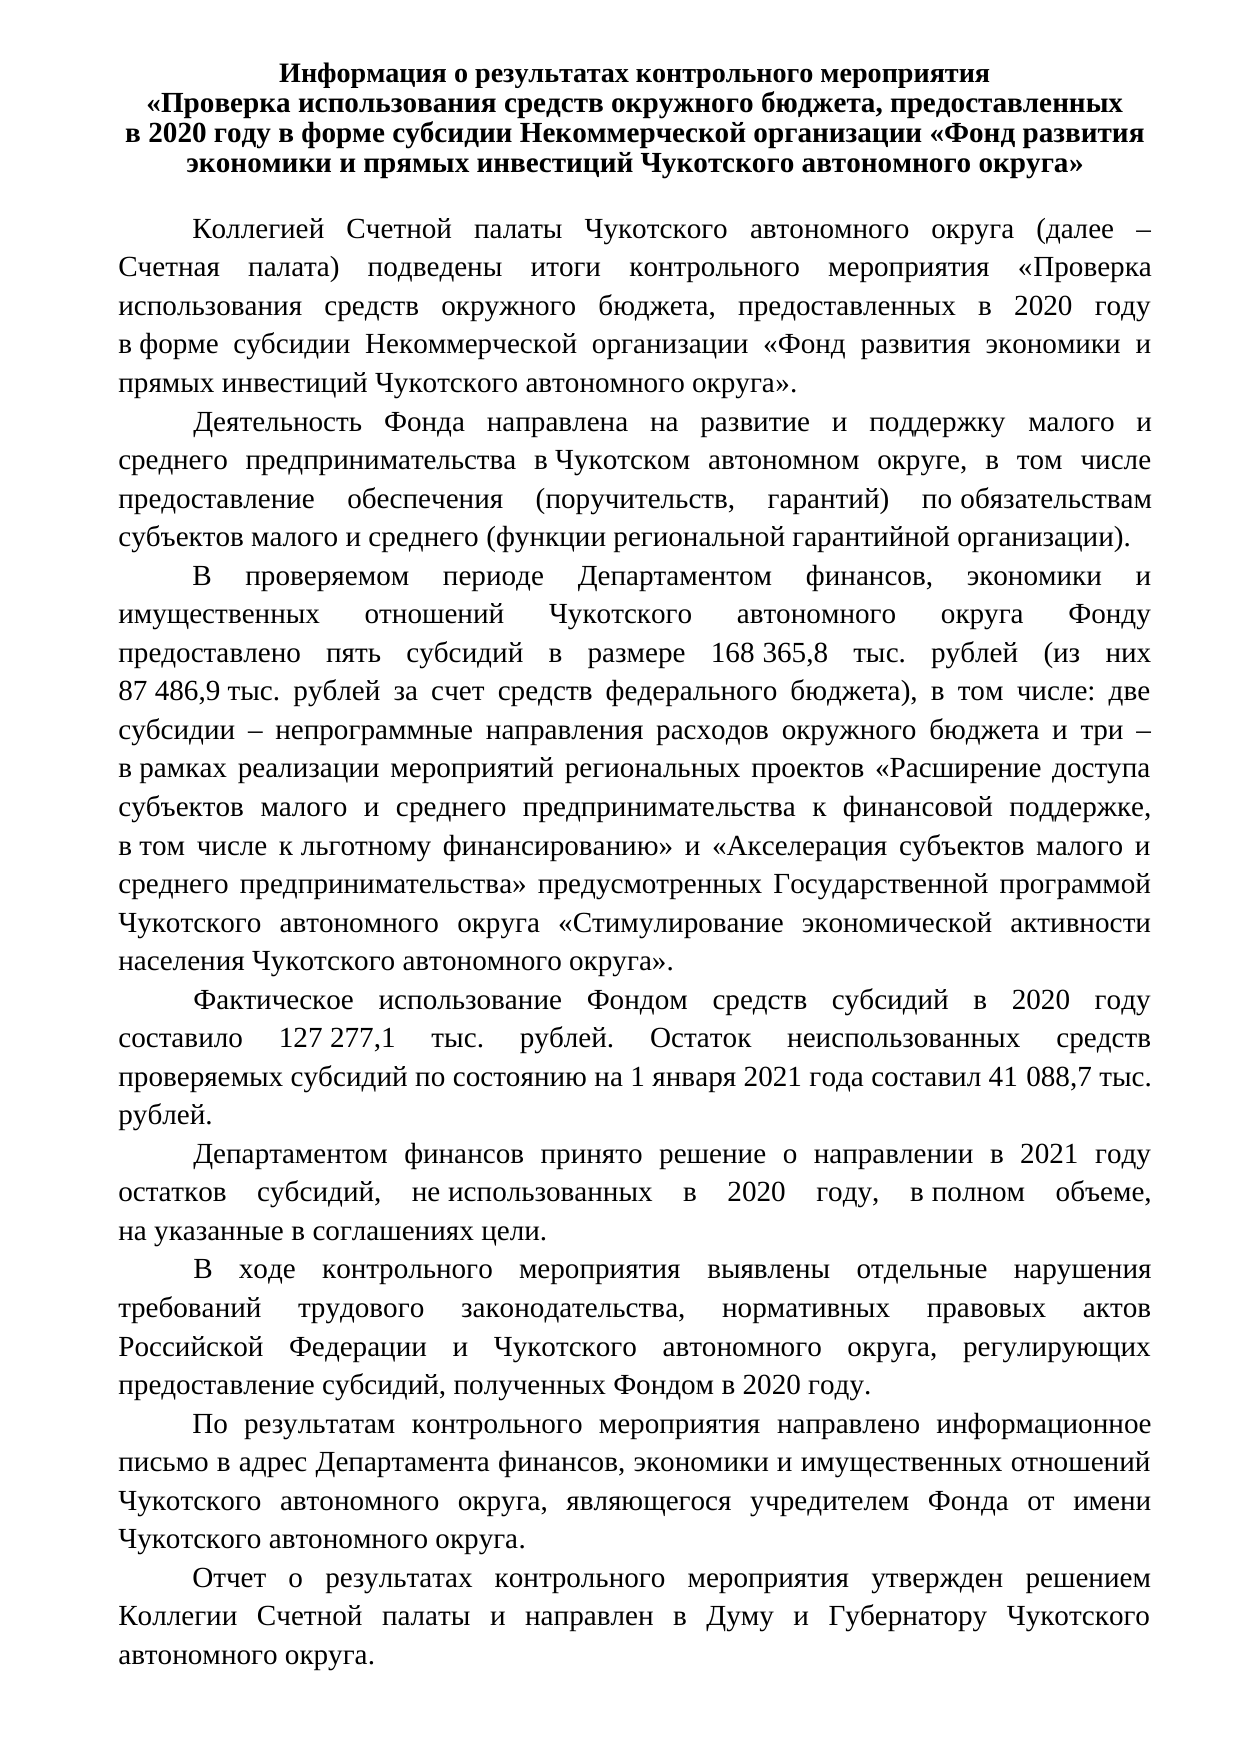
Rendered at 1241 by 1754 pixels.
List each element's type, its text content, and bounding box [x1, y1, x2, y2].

text Коллегией Счетной палаты Чукотского автономного округа (далее – Счетная палата) подведены итоги контрольного мероприятия «Проверка использования средств окружного бюджета, предоставленных в 2020 году в форме субсидии Некоммерческой организации «Фонд развития экономики и прямых инвестиций Чукотского автономного округа». [118, 211, 1152, 399]
text Информация о результатах контрольного мероприятия [118, 59, 1152, 88]
text Департаментом финансов принято решение о направлении в 2021 году остатков субсидий, не использованных в 2020 году, в полном объеме, на указанные в соглашениях цели. [118, 1136, 1152, 1247]
text Деятельность Фонда направлена на развитие и поддержку малого и среднего предпринимательства в Чукотском автономном округе, в том числе предоставление обеспечения (поручительств, гарантий) по обязательствам субъектов малого и среднего (функции региональной гарантийной организации). [118, 404, 1152, 553]
text По результатам контрольного мероприятия направлено информационное письмо в адрес Департамента финансов, экономики и имущественных отношений Чукотского автономного округа, являющегося учредителем Фонда от имени Чукотского автономного округа. [118, 1406, 1152, 1555]
text Отчет о результатах контрольного мероприятия утвержден решением Коллегии Счетной палаты и направлен в Думу и Губернатору Чукотского автономного округа. [118, 1560, 1152, 1671]
text В проверяемом периоде Департаментом финансов, экономики и имущественных отношений Чукотского автономного округа Фонду предоставлено пять субсидий в размере 168 365,8 тыс. рублей (из них 87 486,9 тыс. рублей за счет средств федерального бюджета), в том числе: две субсидии – непрограммные направления расходов окружного бюджета и три – в рамках реализации мероприятий региональных проектов «Расширение доступа субъектов малого и среднего предпринимательства к финансовой поддержке, в том числе к льготному финансированию» и «Акселерация субъектов малого и среднего предпринимательства» предусмотренных Государственной программой Чукотского автономного округа «Стимулирование экономической активности населения Чукотского автономного округа». [118, 558, 1152, 977]
text В ходе контрольного мероприятия выявлены отдельные нарушения требований трудового законодательства, нормативных правовых актов Российской Федерации и Чукотского автономного округа, регулирующих предоставление субсидий, полученных Фондом в 2020 году. [118, 1252, 1152, 1401]
text Фактическое использование Фондом средств субсидий в 2020 году составило 127 277,1 тыс. рублей. Остаток неиспользованных средств проверяемых субсидий по состоянию на 1 января 2021 года составил 41 088,7 тыс. рублей. [118, 982, 1152, 1131]
text «Проверка использования средств окружного бюджета, предоставленных в 2020 году в форме субсидии Некоммерческой организации «Фонд развития экономики и прямых инвестиций Чукотского автономного округа» [118, 88, 1152, 179]
